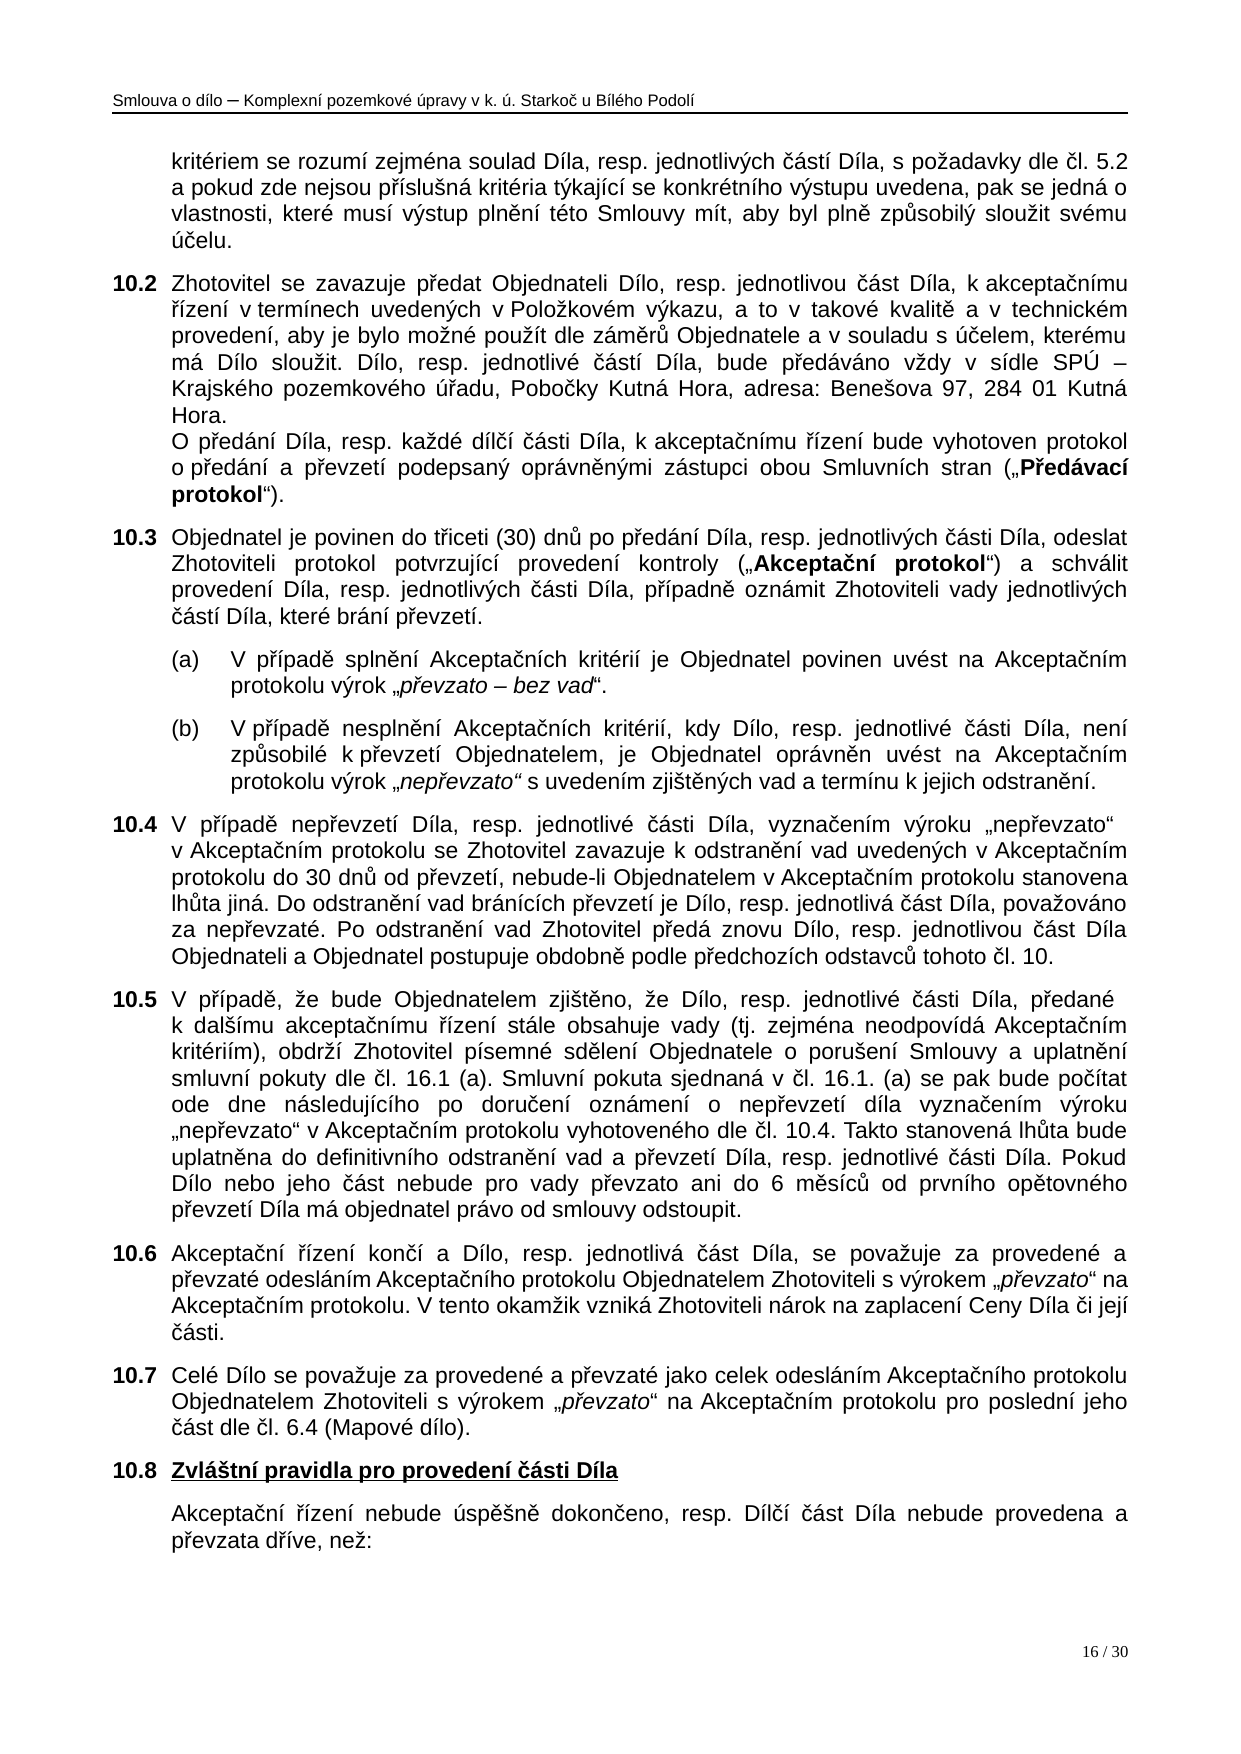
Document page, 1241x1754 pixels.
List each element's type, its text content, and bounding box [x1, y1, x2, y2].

text Akceptační řízení končí a Dílo, resp. jednotlivá část Díla, se považuje za provedené a převzaté odesláním Akceptačního protokolu Objednatelem Zhotoviteli s výrokem „převzato“ na Akceptačním protokolu. V tento okamžik vzniká Zhotoviteli nárok na zaplacení Ceny Díla či její části. [112, 1239, 1128, 1345]
list V případě splnění Akceptačních kritérií je Objednatel povinen uvést na Akceptačním protokolu výrok „převzato – bez vad“. [171, 646, 1128, 698]
text V případě, že bude Objednatelem zjištěno, že Dílo, resp. jednotlivé části Díla, předané k dalšímu akceptačnímu řízení stále obsahuje vady (tj. zejména neodpovídá Akceptačním kritériím), obdrží Zhotovitel písemné sdělení Objednatele o porušení Smlouvy a uplatnění smluvní pokuty dle čl. 16.1 (a). Smluvní pokuta sjednaná v čl. 16.1. (a) se pak bude počítat ode dne následujícího po doručení oznámení o nepřevzetí díla vyznačením výroku „nepřevzato“ v Akceptačním protokolu vyhotoveného dle čl. 10.4. Takto stanovená lhůta bude uplatněna do definitivního odstranění vad a převzetí Díla, resp. jednotlivé části Díla. Pokud Dílo nebo jeho část nebude pro vady převzato ani do 6 měsíců od prvního opětovného převzetí Díla má objednatel právo od smlouvy odstoupit. [112, 986, 1128, 1223]
text Celé Dílo se považuje za provedené a převzaté jako celek odesláním Akceptačního protokolu Objednatelem Zhotoviteli s výrokem „převzato“ na Akceptačním protokolu pro poslední jeho část dle čl. 6.4 (Mapové dílo). [112, 1362, 1128, 1441]
text V případě nepřevzetí Díla, resp. jednotlivé části Díla, vyznačením výroku „nepřevzato“ v Akceptačním protokolu se Zhotovitel zavazuje k odstranění vad uvedených v Akceptačním protokolu do 30 dnů od převzetí, nebude-li Objednatelem v Akceptačním protokolu stanovena lhůta jiná. Do odstranění vad bránících převzetí je Dílo, resp. jednotlivá část Díla, považováno za nepřevzaté. Po odstranění vad Zhotovitel předá znovu Dílo, resp. jednotlivou část Díla Objednateli a Objednatel postupuje obdobně podle předchozích odstavců tohoto čl. 10. [112, 811, 1128, 969]
list Akceptační řízení nebude úspěšně dokončeno, resp. Dílčí část Díla nebude provedena a převzata dříve, než: [171, 1500, 1128, 1553]
text Objednatel je povinen do třiceti (30) dnů po předání Díla, resp. jednotlivých části Díla, odeslat Zhotoviteli protokol potvrzující provedení kontroly („Akceptační protokol“) a schválit provedení Díla, resp. jednotlivých části Díla, případně oznámit Zhotoviteli vady jednotlivých částí Díla, které brání převzetí. [112, 524, 1128, 629]
list V případě nesplnění Akceptačních kritérií, kdy Dílo, resp. jednotlivé části Díla, není způsobilé k převzetí Objednatelem, je Objednatel oprávněn uvést na Akceptačním protokolu výrok „nepřevzato“ s uvedením zjištěných vad a termínu k jejich odstranění. [171, 715, 1128, 794]
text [112, 148, 1128, 253]
text Zhotovitel se zavazuje předat Objednateli Dílo, resp. jednotlivou část Díla, k akceptačnímu řízení v termínech uvedených v Položkovém výkazu, a to v takové kvalitě a v technickém provedení, aby je bylo možné použít dle záměrů Objednatele a v souladu s účelem, kterému má Dílo sloužit. Dílo, resp. jednotlivé částí Díla, bude předáváno vždy v sídle SPÚ – Krajského pozemkového úřadu, Pobočky Kutná Hora, adresa: Benešova 97, 284 01 Kutná Hora. O předání Díla, resp. každé dílčí části Díla, k akceptačnímu řízení bude vyhotoven protokol o předání a převzetí podepsaný oprávněnými zástupci obou Smluvních stran („Předávací protokol“). [112, 270, 1128, 507]
text Zvláštní pravidla pro provedení části Díla [112, 1457, 1128, 1484]
